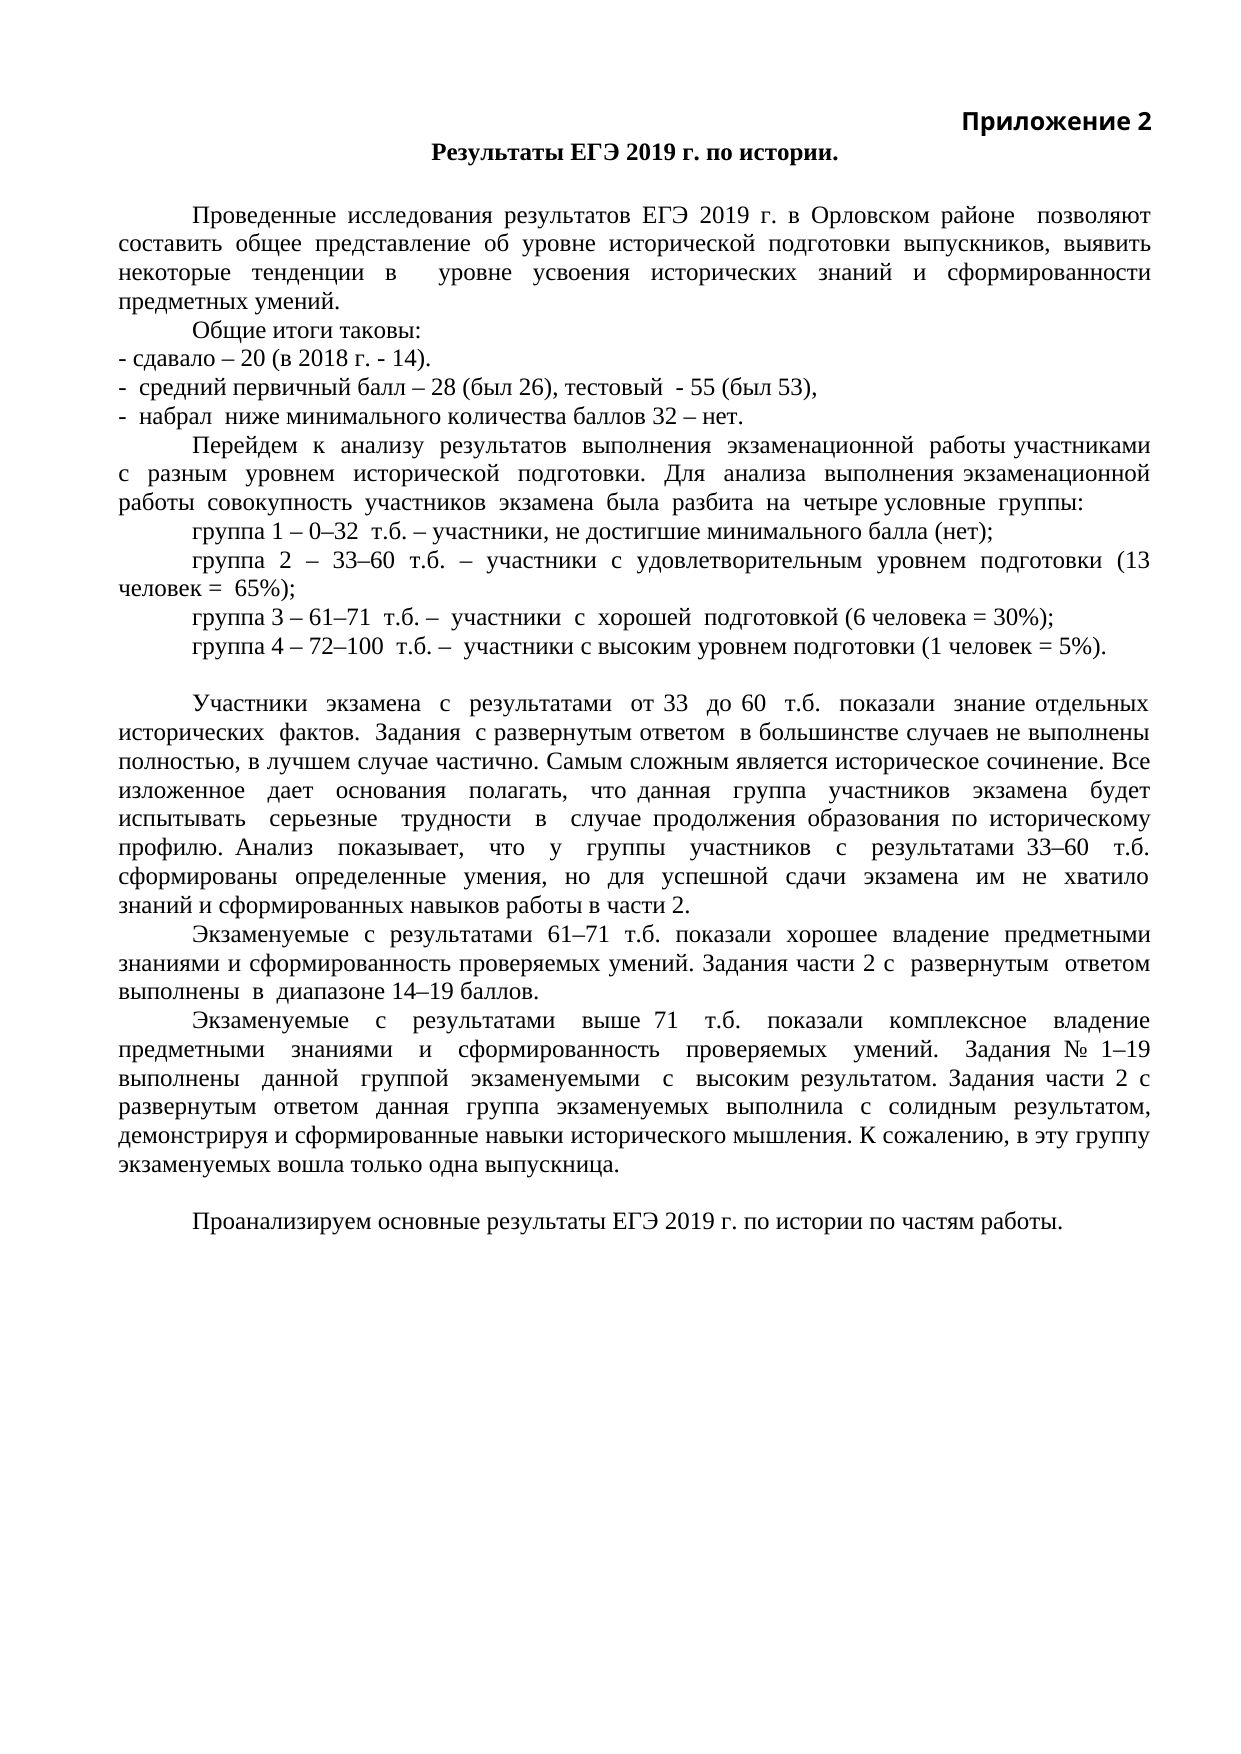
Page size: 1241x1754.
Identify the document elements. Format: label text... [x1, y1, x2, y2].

text - средний первичный балл – 28 (был 26), тестовый - 55 (был 53), [118, 372, 1152, 401]
text Участники экзамена с результатами от 33 до 60 т.б. показали знание отдельных исторических фактов. Задания с развернутым ответом в большинстве случаев не выполнены полностью, в лучшем случае частично. Самым сложным является историческое сочинение. Все изложенное дает основания полагать, что данная группа участников экзамена будет испытывать серьезные трудности в случае продолжения образования по историческому профилю. Анализ показывает, что у группы участников с результатами 33–60 т.б. сформированы определенные умения, но для успешной сдачи экзамена им не хватило знаний и сформированных навыков работы в части 2. [118, 688, 1152, 919]
text Результаты ЕГЭ 2019 г. по истории. [118, 137, 1152, 166]
text Проведенные исследования результатов ЕГЭ 2019 г. в Орловском районе позволяют составить общее представление об уровне исторической подготовки выпускников, выявить некоторые тенденции в уровне усвоения исторических знаний и сформированности предметных умений. [118, 200, 1152, 315]
text Приложение 2 [118, 103, 1152, 137]
text группа 4 – 72–100 т.б. – участники с высоким уровнем подготовки (1 человек = 5%). [118, 631, 1152, 660]
text Экзаменуемые с результатами выше 71 т.б. показали комплексное владение предметными знаниями и сформированность проверяемых умений. Задания № 1–19 выполнены данной группой экзаменуемыми с высоким результатом. Задания части 2 с развернутым ответом данная группа экзаменуемых выполнила с солидным результатом, демонстрируя и сформированные навыки исторического мышления. К сожалению, в эту группу экзаменуемых вошла только одна выпускница. [118, 1005, 1152, 1178]
text группа 1 – 0–32 т.б. – участники, не достигшие минимального балла (нет); [118, 516, 1152, 545]
text Проанализируем основные результаты ЕГЭ 2019 г. по истории по частям работы. [118, 1206, 1152, 1235]
text - сдавало – 20 (в 2018 г. - 14). [118, 343, 1152, 372]
text Экзаменуемые с результатами 61–71 т.б. показали хорошее владение предметными знаниями и сформированность проверяемых умений. Задания части 2 с развернутым ответом выполнены в диапазоне 14–19 баллов. [118, 919, 1152, 1005]
text группа 3 – 61–71 т.б. – участники с хорошей подготовкой (6 человека = 30%); [118, 602, 1152, 631]
text группа 2 – 33–60 т.б. – участники с удовлетворительным уровнем подготовки (13 человек = 65%); [118, 545, 1152, 602]
text - набрал ниже минимального количества баллов 32 – нет. [118, 401, 1152, 430]
text Перейдем к анализу результатов выполнения экзаменационной работы участниками с разным уровнем исторической подготовки. Для анализа выполнения экзаменационной работы совокупность участников экзамена была разбита на четыре условные группы: [118, 430, 1152, 516]
text Общие итоги таковы: [118, 315, 1152, 343]
